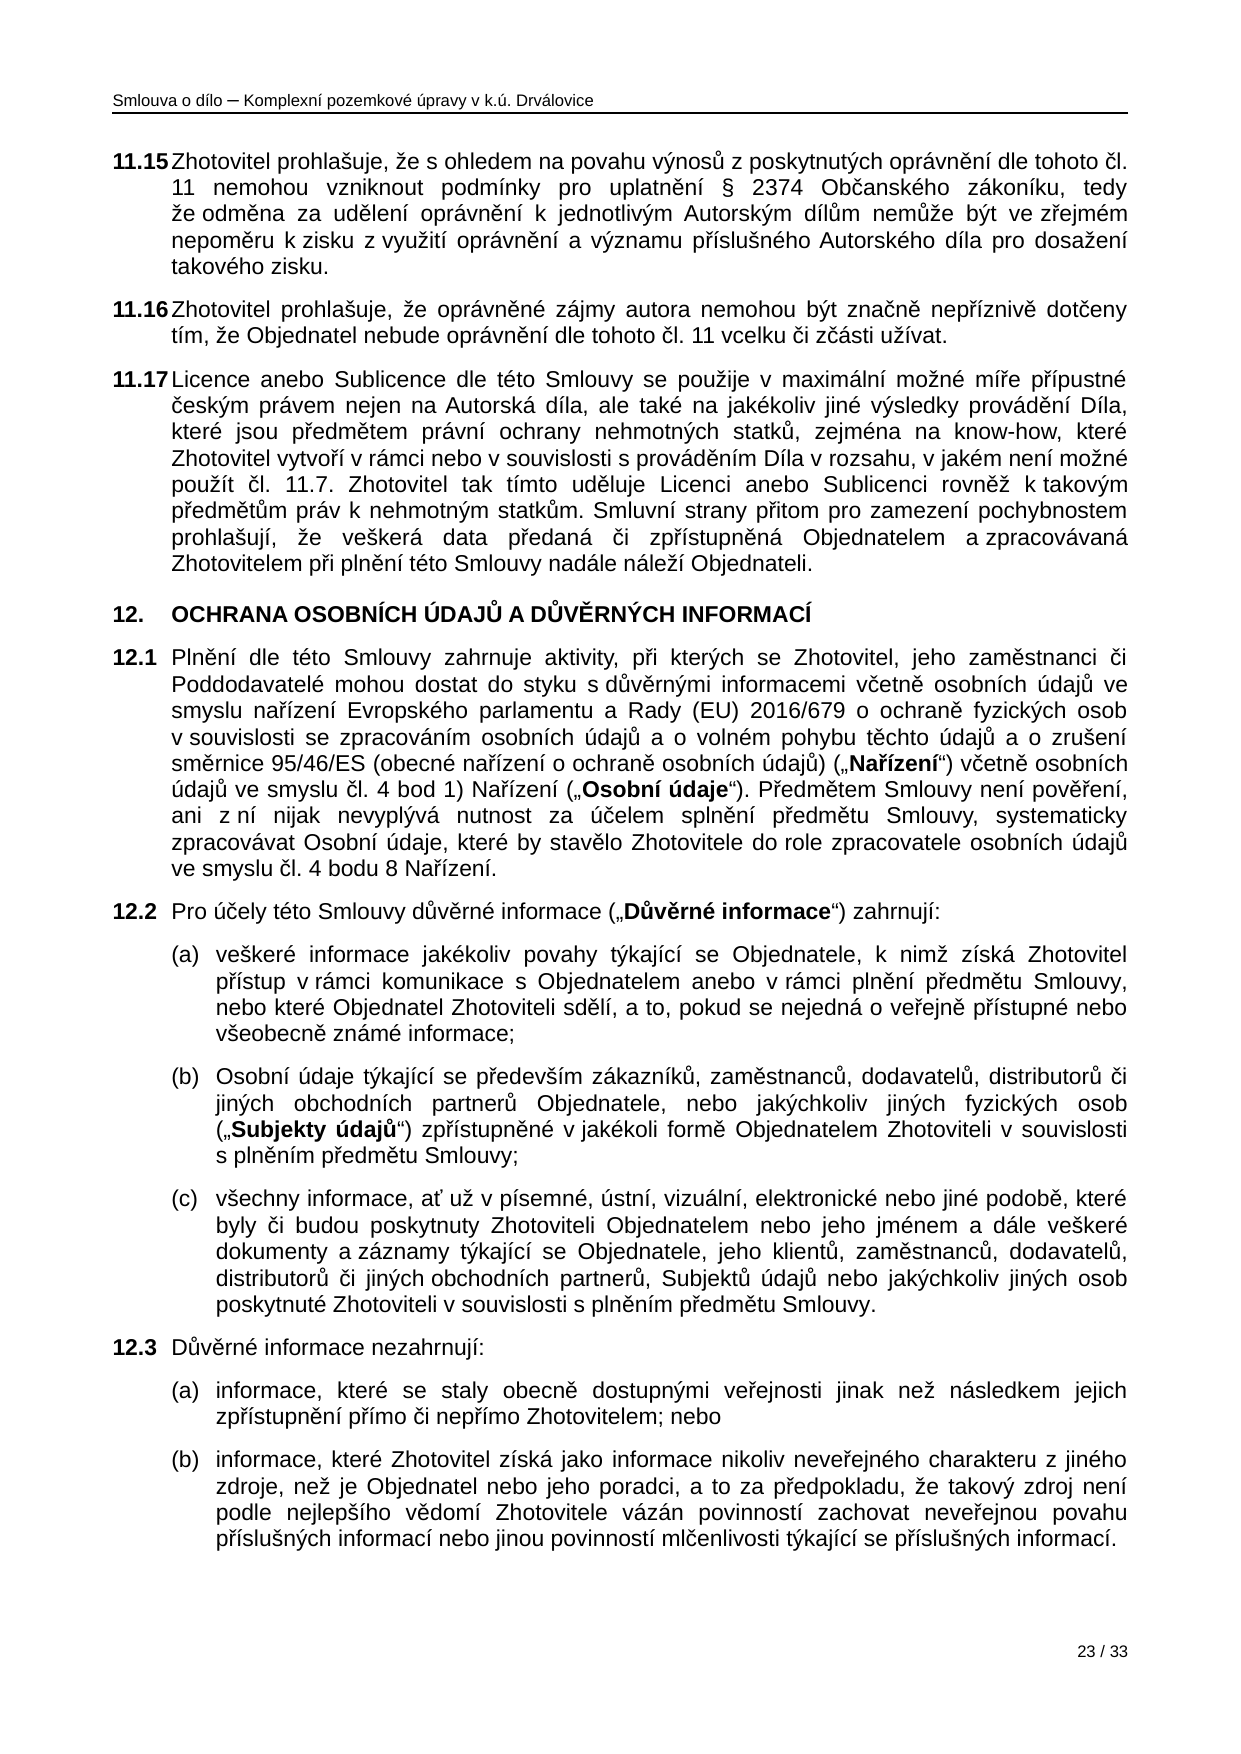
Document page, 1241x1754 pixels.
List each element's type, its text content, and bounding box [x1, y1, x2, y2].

text Zhotovitel prohlašuje, že oprávněné zájmy autora nemohou být značně nepříznivě dotčeny tím, že Objednatel nebude oprávnění dle tohoto čl. 11 vcelku či zčásti užívat. [112, 296, 1128, 349]
list informace, které se staly obecně dostupnými veřejnosti jinak než následkem jejich zpřístupnění přímo či nepřímo Zhotovitelem; nebo [171, 1377, 1128, 1429]
text Pro účely této Smlouvy důvěrné informace („Důvěrné informace“) zahrnují: [112, 898, 1128, 924]
list informace, které Zhotovitel získá jako informace nikoliv neveřejného charakteru z jiného zdroje, než je Objednatel nebo jeho poradci, a to za předpokladu, že takový zdroj není podle nejlepšího vědomí Zhotovitele vázán povinností zachovat neveřejnou povahu příslušných informací nebo jinou povinností mlčenlivosti týkající se příslušných informací. [171, 1446, 1128, 1552]
text Zhotovitel prohlašuje, že s ohledem na povahu výnosů z poskytnutých oprávnění dle tohoto čl. 11 nemohou vzniknout podmínky pro uplatnění § 2374 Občanského zákoníku, tedy že odměna za udělení oprávnění k jednotlivým Autorským dílům nemůže být ve zřejmém nepoměru k zisku z využití oprávnění a významu příslušného Autorského díla pro dosažení takového zisku. [112, 148, 1128, 279]
text Důvěrné informace nezahrnují: [112, 1334, 1128, 1360]
list veškeré informace jakékoliv povahy týkající se Objednatele, k nimž získá Zhotovitel přístup v rámci komunikace s Objednatelem anebo v rámci plnění předmětu Smlouvy, nebo které Objednatel Zhotoviteli sdělí, a to, pokud se nejedná o veřejně přístupné nebo všeobecně známé informace; [171, 941, 1128, 1047]
text Plnění dle této Smlouvy zahrnuje aktivity, při kterých se Zhotovitel, jeho zaměstnanci či Poddodavatelé mohou dostat do styku s důvěrnými informacemi včetně osobních údajů ve smyslu nařízení Evropského parlamentu a Rady (EU) 2016/679 o ochraně fyzických osob v souvislosti se zpracováním osobních údajů a o volném pohybu těchto údajů a o zrušení směrnice 95/46/ES (obecné nařízení o ochraně osobních údajů) („Nařízení“) včetně osobních údajů ve smyslu čl. 4 bod 1) Nařízení („Osobní údaje“). Předmětem Smlouvy není pověření, ani z ní nijak nevyplývá nutnost za účelem splnění předmětu Smlouvy, systematicky zpracovávat Osobní údaje, které by stavělo Zhotovitele do role zpracovatele osobních údajů ve smyslu čl. 4 bodu 8 Nařízení. [112, 644, 1128, 882]
text všechny informace, ať už v písemné, ústní, vizuální, elektronické nebo jiné podobě, které byly či budou poskytnuty Zhotoviteli Objednatelem nebo jeho jménem a dále veškeré dokumenty a záznamy týkající se Objednatele, jeho klientů, zaměstnanců, dodavatelů, distributorů či jiných obchodních partnerů, Subjektů údajů nebo jakýchkoliv jiných osob poskytnuté Zhotoviteli v souvislosti s plněním předmětu Smlouvy. [171, 1185, 1128, 1317]
text Ochrana osobních údajů a Důvěrných informací [112, 601, 1128, 628]
text Osobní údaje týkající se především zákazníků, zaměstnanců, dodavatelů, distributorů či jiných obchodních partnerů Objednatele, nebo jakýchkoliv jiných fyzických osob („Subjekty údajů“) zpřístupněné v jakékoli formě Objednatelem Zhotoviteli v souvislosti s plněním předmětu Smlouvy; [171, 1063, 1128, 1169]
text Licence anebo Sublicence dle této Smlouvy se použije v maximální možné míře přípustné českým právem nejen na Autorská díla, ale také na jakékoliv jiné výsledky provádění Díla, které jsou předmětem právní ochrany nehmotných statků, zejména na know-how, které Zhotovitel vytvoří v rámci nebo v souvislosti s prováděním Díla v rozsahu, v jakém není možné použít čl. 11.7. Zhotovitel tak tímto uděluje Licenci anebo Sublicenci rovněž k takovým předmětům práv k nehmotným statkům. Smluvní strany přitom pro zamezení pochybnostem prohlašují, že veškerá data předaná či zpřístupněná Objednatelem a zpracovávaná Zhotovitelem při plnění této Smlouvy nadále náleží Objednateli. [112, 366, 1128, 576]
